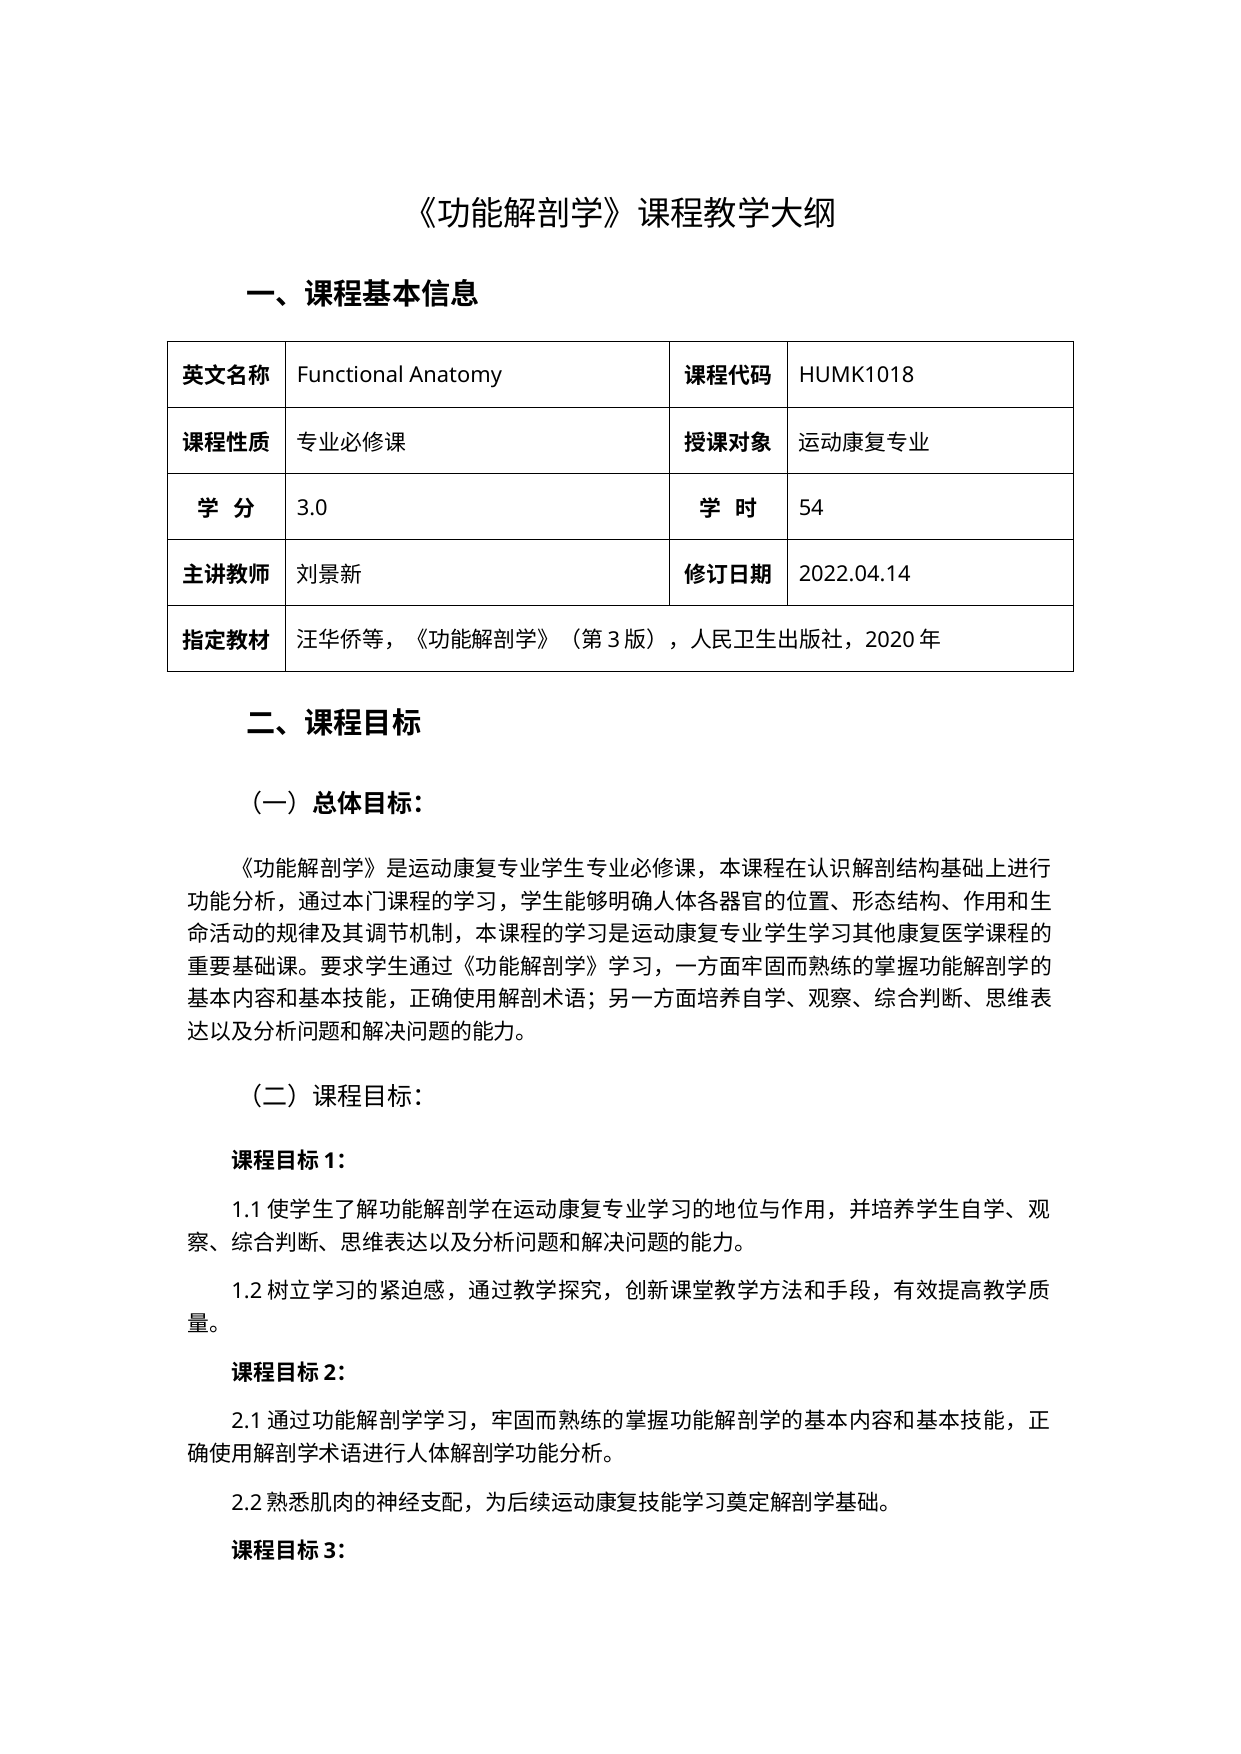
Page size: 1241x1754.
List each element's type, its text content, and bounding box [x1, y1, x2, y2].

table_cell 修订日期 [670, 540, 787, 605]
table_cell 课程性质 [168, 408, 285, 473]
table_cell 指定教材 [168, 606, 285, 671]
text 一、课程基本信息 [187, 259, 1053, 324]
table_header HUMK1018 [788, 342, 1073, 407]
table_header Functional Anatomy [286, 342, 669, 407]
text （二）课程目标： [187, 1062, 1053, 1127]
text 1.2树立学习的紧迫感，通过教学探究，创新课堂教学方法和手段，有效提高教学质量。 [187, 1273, 1053, 1338]
text 《功能解剖学》是运动康复专业学生专业必修课，本课程在认识解剖结构基础上进行功能分析，通过本门课程的学习，学生能够明确人体各器官的位置、形态结构、作用和生命活动的规律及其调节机制，本课程的学习是运动康复专业学生学习其他康复医学课程的重要基础课。要求学生通过《功能解剖学》学习，一方面牢固而熟练的掌握功能解剖学的基本内容和基本技能，正确使用解剖术语；另一方面培养自学、观察、综合判断、思维表达以及分析问题和解决问题的能力。 [187, 851, 1053, 1046]
table_header 英文名称 [168, 342, 285, 407]
table_cell 3.0 [286, 474, 669, 539]
table_cell 主讲教师 [168, 540, 285, 605]
text 课程目标1： [187, 1143, 1053, 1176]
text 课程目标3： [187, 1533, 1053, 1566]
table_cell 汪华侨等，《功能解剖学》（第3版），人民卫生出版社，2020年 [286, 606, 1073, 671]
text 1.1使学生了解功能解剖学在运动康复专业学习的地位与作用，并培养学生自学、观察、综合判断、思维表达以及分析问题和解决问题的能力。 [187, 1192, 1053, 1257]
table_cell 专业必修课 [286, 408, 669, 473]
text 《功能解剖学》课程教学大纲 [187, 178, 1053, 243]
text 二、课程目标 [187, 688, 1053, 753]
text 2.2熟悉肌肉的神经支配，为后续运动康复技能学习奠定解剖学基础。 [187, 1484, 1053, 1517]
table_cell 学 时 [670, 474, 787, 539]
table_cell 54 [788, 474, 1073, 539]
table_cell 学 分 [168, 474, 285, 539]
text 课程目标2： [187, 1354, 1053, 1387]
text 2.1通过功能解剖学学习，牢固而熟练的掌握功能解剖学的基本内容和基本技能，正确使用解剖学术语进行人体解剖学功能分析。 [187, 1403, 1053, 1468]
table_cell 运动康复专业 [788, 408, 1073, 473]
table_cell 刘景新 [286, 540, 669, 605]
table_cell 2022.04.14 [788, 540, 1073, 605]
table_cell 授课对象 [670, 408, 787, 473]
table_header 课程代码 [670, 342, 787, 407]
text （一）总体目标： [187, 769, 1053, 834]
